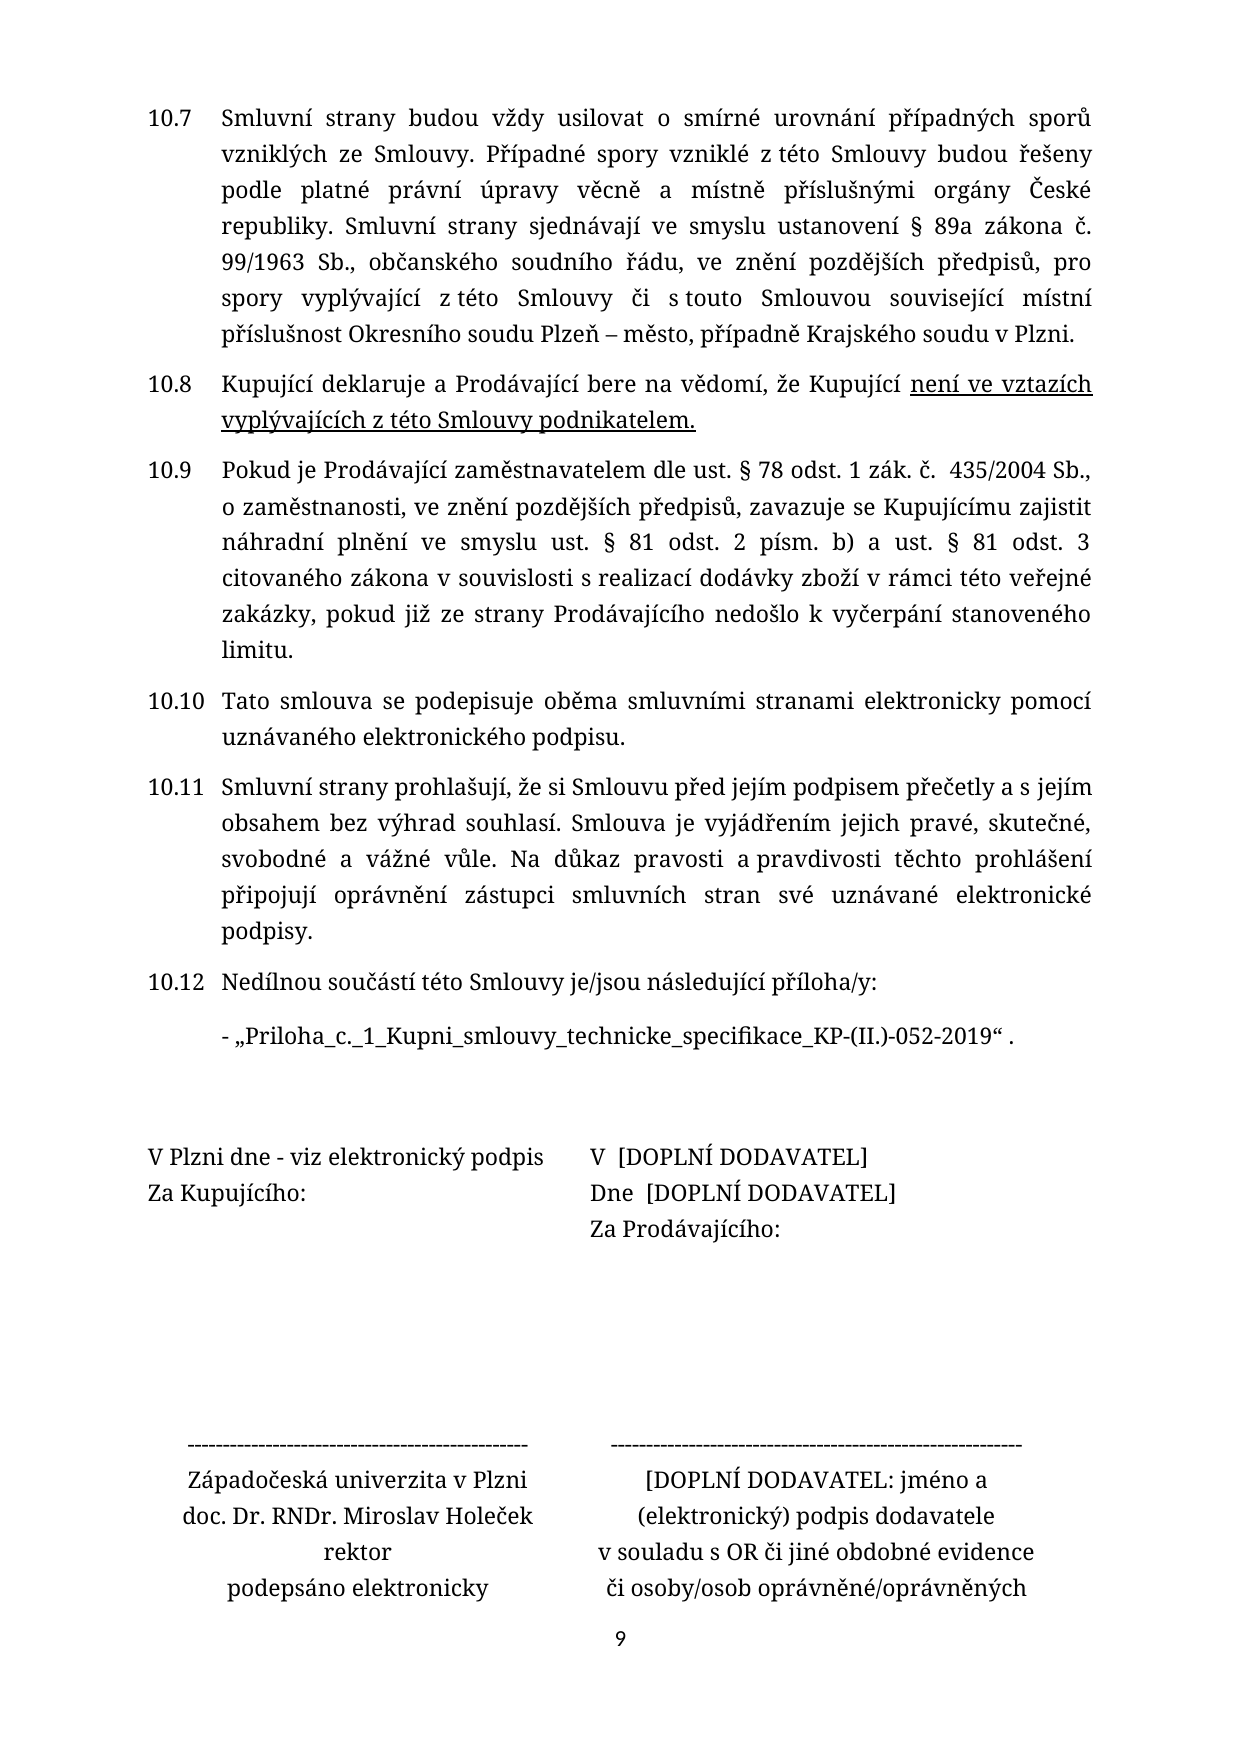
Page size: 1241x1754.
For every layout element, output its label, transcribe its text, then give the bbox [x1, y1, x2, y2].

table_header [579, 1141, 1054, 1607]
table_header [136, 1141, 579, 1607]
text 10.7 Smluvní strany budou vždy usilovat o smírné urovnání případných sporů vzniklých ze Smlouvy. Případné spory vzniklé z této Smlouvy budou řešeny podle platné právní úpravy věcně a místně příslušnými orgány České republiky. Smluvní strany sjednávají ve smyslu ustanovení § 89a zákona č. 99/1963 Sb., občanského soudního řádu, ve znění pozdějších předpisů, pro spory vyplývající z této Smlouvy či s touto Smlouvou související místní příslušnost Okresního soudu Plzeň – město, případně Krajského soudu v Plzni. [148, 102, 1092, 349]
text 10.11 Smluvní strany prohlašují, že si Smlouvu před jejím podpisem přečetly a s jejím obsahem bez výhrad souhlasí. Smlouva je vyjádřením jejich pravé, skutečné, svobodné a vážné vůle. Na důkaz pravosti a pravdivosti těchto prohlášení připojují oprávnění zástupci smluvních stran své uznávané elektronické podpisy. [148, 771, 1092, 946]
text - „Priloha_c._1_Kupni_smlouvy_technicke_specifikace_KP-(II.)-052-2019“ . [222, 1020, 1092, 1051]
text 10.12 Nedílnou součástí této Smlouvy je/jsou následující příloha/y: [148, 965, 1092, 997]
text 10.10 Tato smlouva se podepisuje oběma smluvními stranami elektronicky pomocí uznávaného elektronického podpisu. [148, 685, 1092, 752]
text 10.8 Kupující deklaruje a Prodávající bere na vědomí, že Kupující není ve vztazích vyplývajících z této Smlouvy podnikatelem. [148, 368, 1092, 435]
text 10.9 Pokud je Prodávající zaměstnavatelem dle ust. § 78 odst. 1 zák. č. 435/2004 Sb., o zaměstnanosti, ve znění pozdějších předpisů, zavazuje se Kupujícímu zajistit náhradní plnění ve smyslu ust. § 81 odst. 2 písm. b) a ust. § 81 odst. 3 citovaného zákona v souvislosti s realizací dodávky zboží v rámci této veřejné zakázky, pokud již ze strany Prodávajícího nedošlo k vyčerpání stanoveného limitu. [148, 454, 1092, 665]
